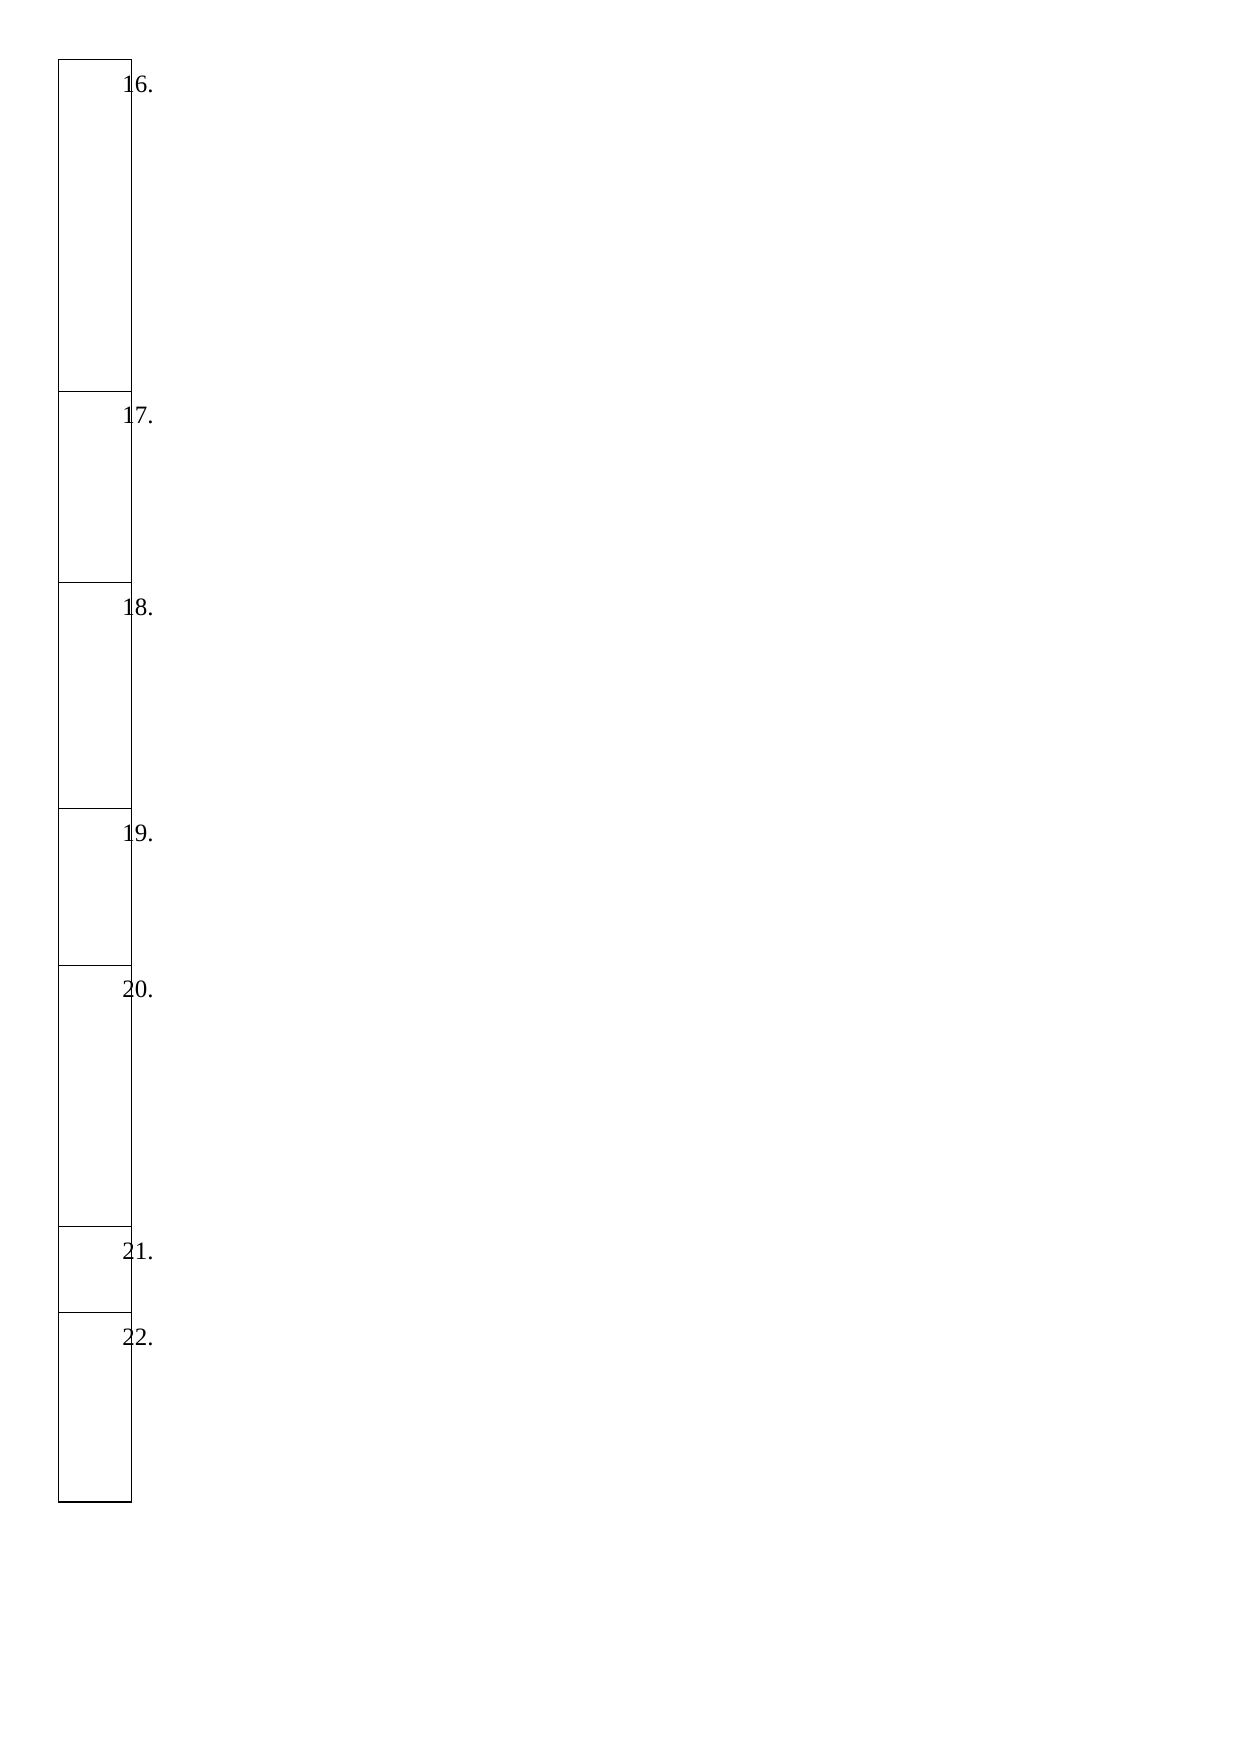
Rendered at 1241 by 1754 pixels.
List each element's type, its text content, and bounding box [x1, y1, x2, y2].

table_cell 22. [59, 1313, 131, 1501]
table_cell 19. [59, 809, 131, 964]
table_header 16. [59, 60, 131, 391]
table_cell 21. [59, 1227, 131, 1312]
table_cell 20. [59, 966, 131, 1226]
table_cell 18. [59, 583, 131, 808]
table_cell 17. [59, 392, 131, 582]
